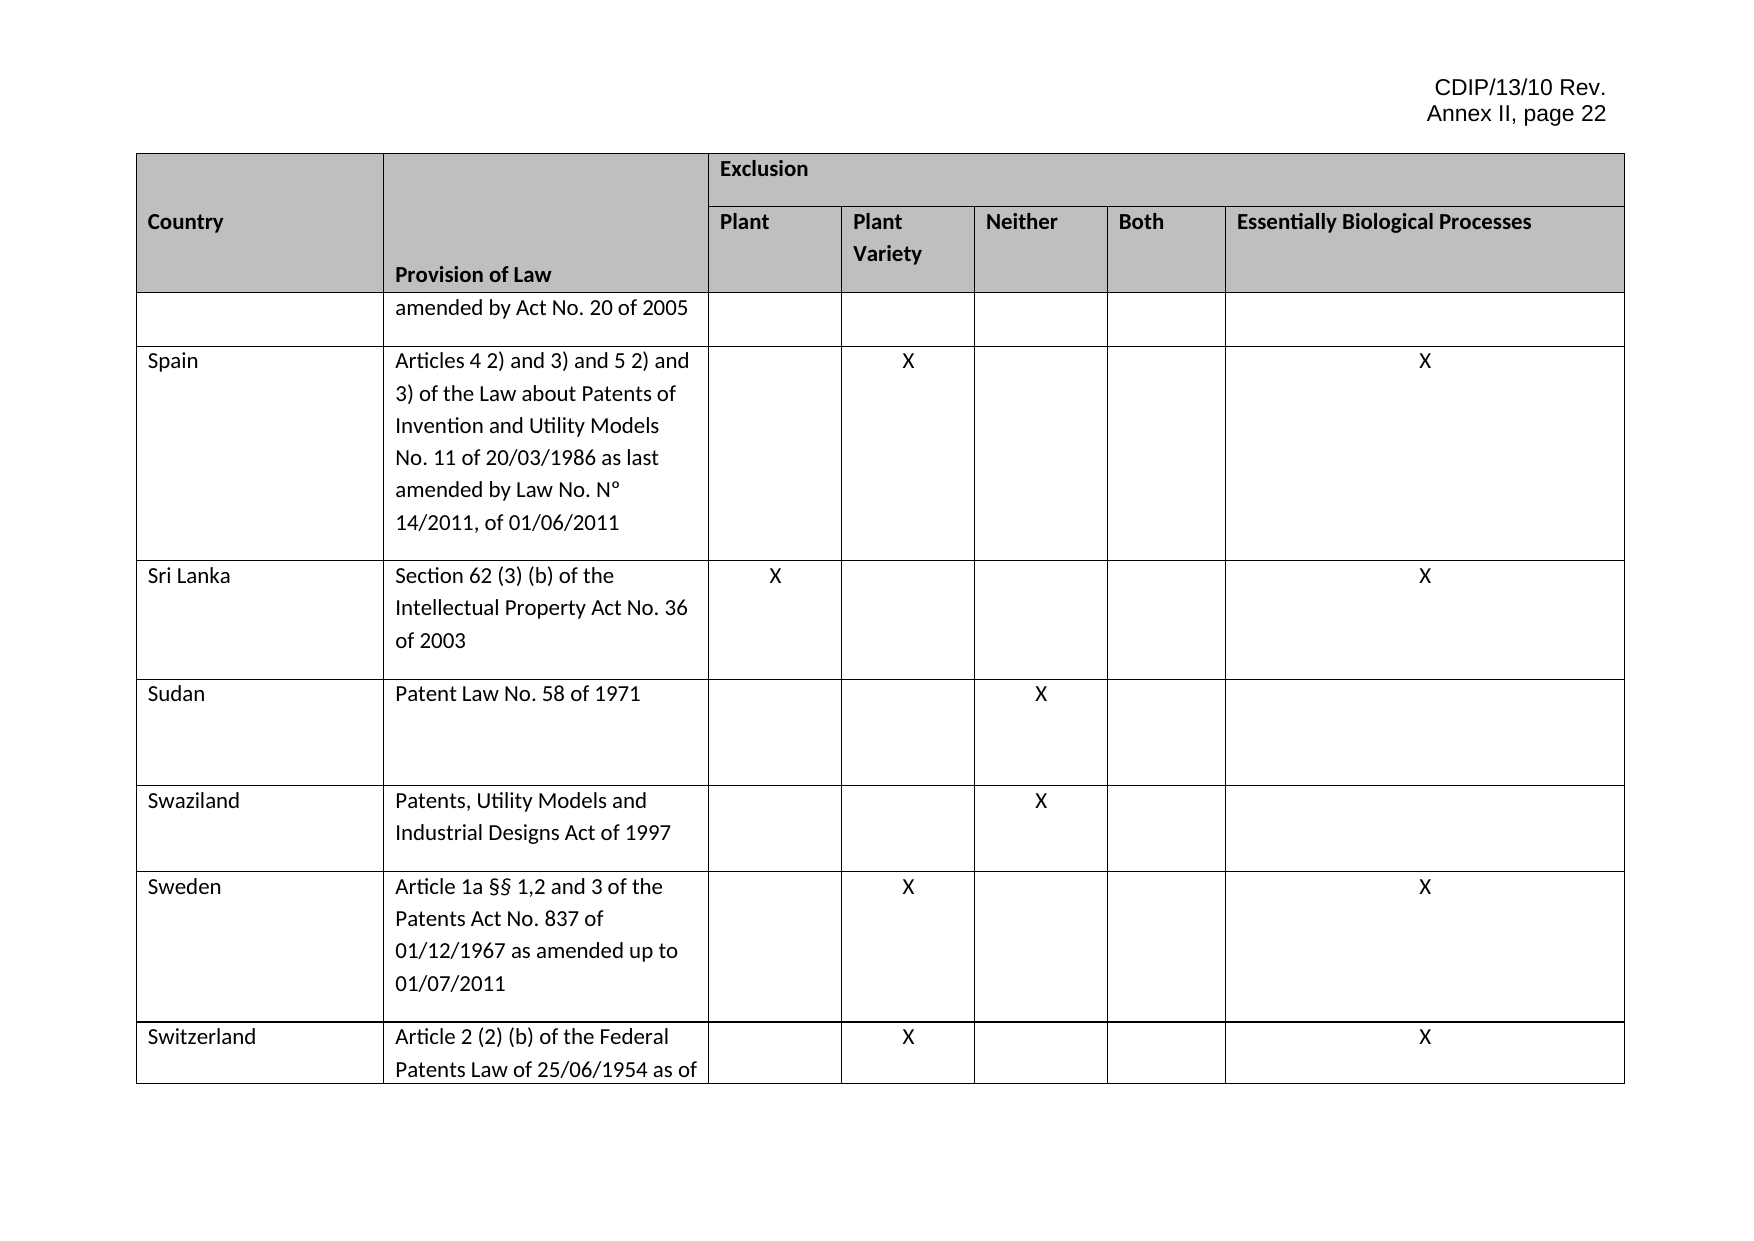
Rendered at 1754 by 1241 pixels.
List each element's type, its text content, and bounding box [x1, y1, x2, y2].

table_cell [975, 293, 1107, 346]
table_header Exclusion [709, 154, 1624, 206]
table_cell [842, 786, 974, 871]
table_header Provision of Law [384, 154, 708, 292]
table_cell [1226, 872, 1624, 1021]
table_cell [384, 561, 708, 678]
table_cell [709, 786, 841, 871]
table_cell Plant Variety [842, 207, 974, 292]
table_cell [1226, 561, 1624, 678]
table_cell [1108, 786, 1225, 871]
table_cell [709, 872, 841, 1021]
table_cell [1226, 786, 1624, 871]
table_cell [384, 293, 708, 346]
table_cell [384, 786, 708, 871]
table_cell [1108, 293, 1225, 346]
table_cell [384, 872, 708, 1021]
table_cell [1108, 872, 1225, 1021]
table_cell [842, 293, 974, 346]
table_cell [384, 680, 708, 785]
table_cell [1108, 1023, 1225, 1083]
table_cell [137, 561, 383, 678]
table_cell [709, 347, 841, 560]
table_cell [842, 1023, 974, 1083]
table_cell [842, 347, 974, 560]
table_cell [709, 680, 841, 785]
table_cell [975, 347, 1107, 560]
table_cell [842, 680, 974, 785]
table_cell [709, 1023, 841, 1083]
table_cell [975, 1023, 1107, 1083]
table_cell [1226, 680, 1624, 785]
table_cell Both [1108, 207, 1225, 292]
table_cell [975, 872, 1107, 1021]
table_header Country [137, 154, 383, 292]
table_cell Plant [709, 207, 841, 292]
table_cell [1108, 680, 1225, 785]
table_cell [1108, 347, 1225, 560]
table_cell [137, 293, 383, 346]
table_cell Neither [975, 207, 1107, 292]
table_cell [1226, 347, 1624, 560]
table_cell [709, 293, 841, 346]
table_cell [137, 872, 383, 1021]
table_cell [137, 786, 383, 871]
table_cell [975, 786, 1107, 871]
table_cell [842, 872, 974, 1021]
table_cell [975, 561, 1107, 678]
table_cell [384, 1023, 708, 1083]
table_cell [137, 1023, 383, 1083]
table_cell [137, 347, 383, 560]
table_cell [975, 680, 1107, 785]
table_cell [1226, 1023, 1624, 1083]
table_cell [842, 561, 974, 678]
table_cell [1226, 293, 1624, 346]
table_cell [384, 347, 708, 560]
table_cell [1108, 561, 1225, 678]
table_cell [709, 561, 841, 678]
table_cell Essentially Biological Processes [1226, 207, 1624, 292]
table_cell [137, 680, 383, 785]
